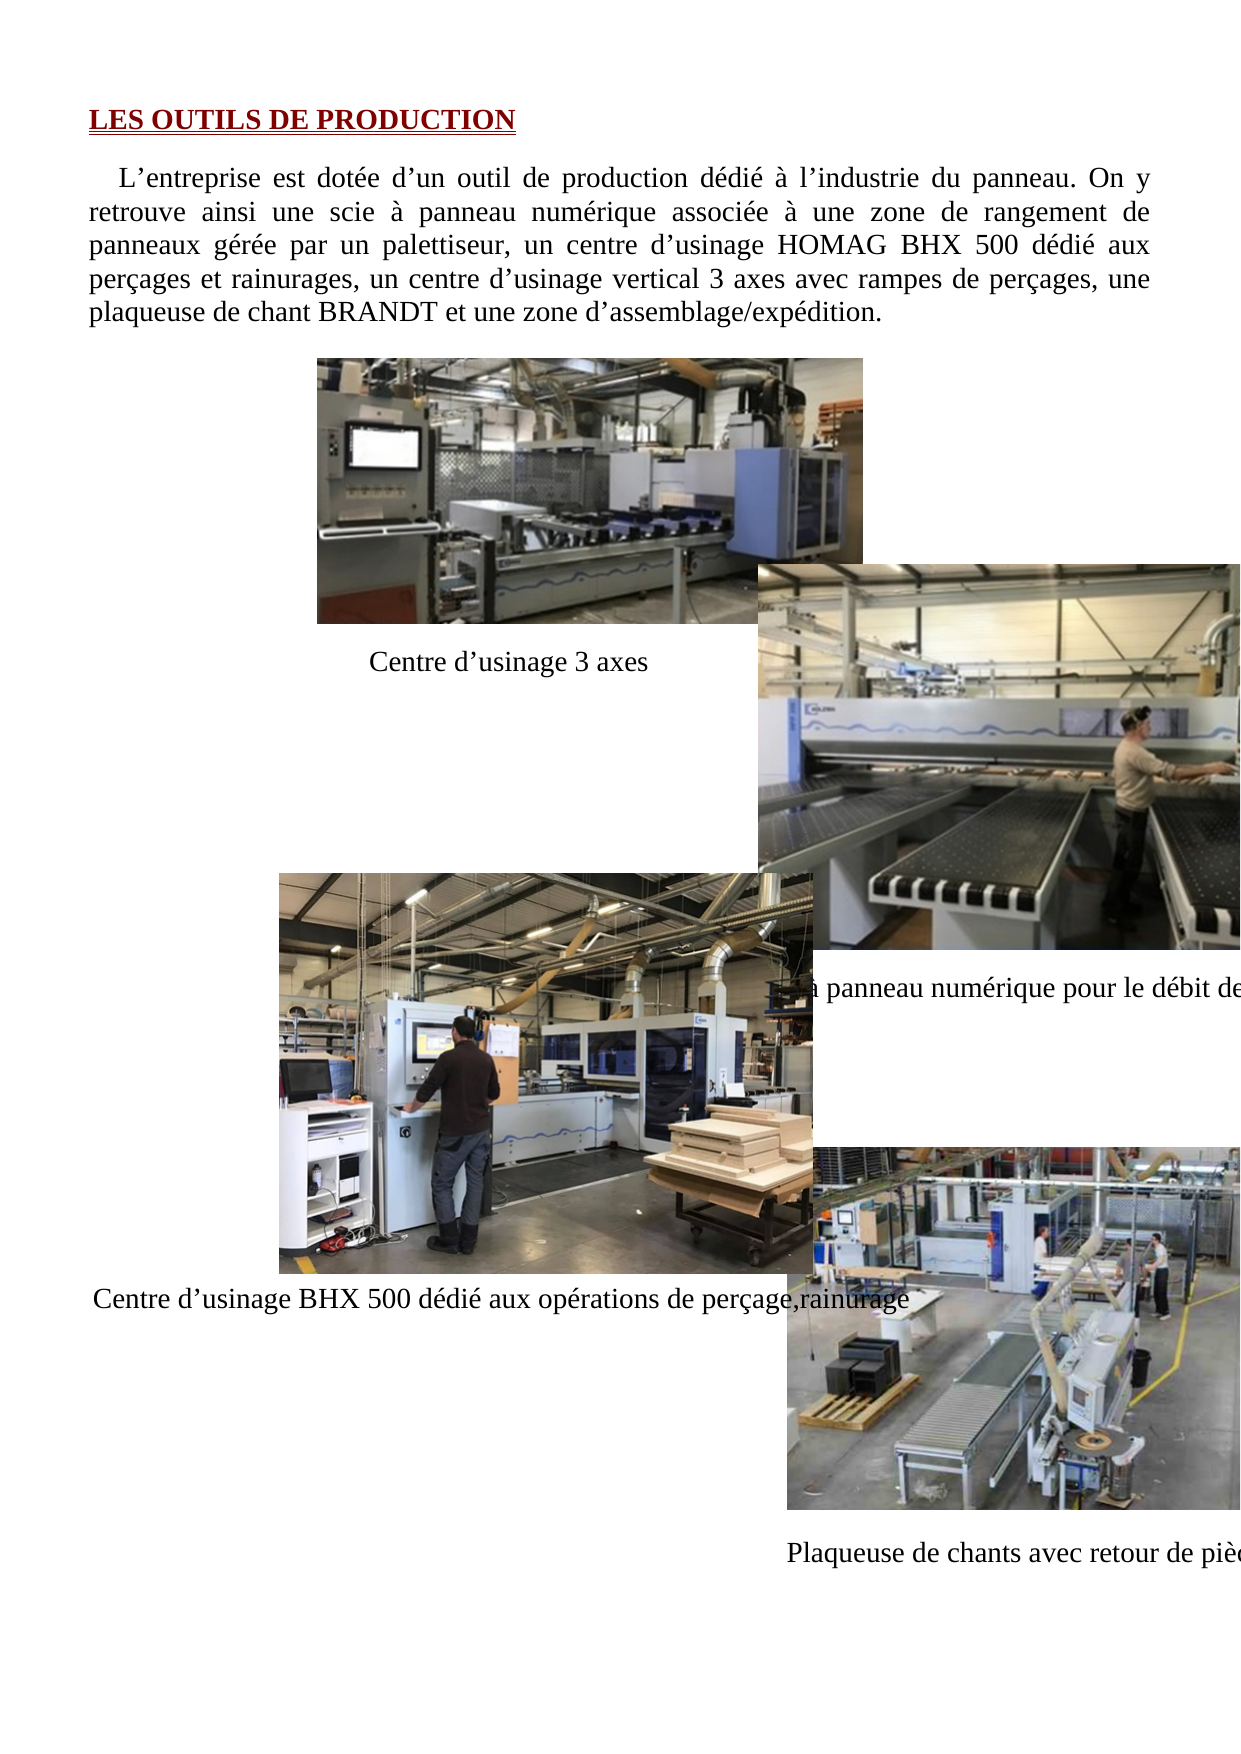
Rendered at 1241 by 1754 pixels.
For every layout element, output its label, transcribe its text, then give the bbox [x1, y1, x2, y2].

subtitle Les outils de production [89, 102, 1181, 135]
list L’entreprise est dotée d’un outil de production dédié à l’industrie du panneau. On y retrouve ainsi une scie à panneau numérique associée à une zone de rangement de panneaux gérée par un palettiseur, un centre d’usinage HOMAG BHX 500 dédié aux perçages et rainurages, un centre d’usinage vertical 3 axes avec rampes de perçages, une plaqueuse de chant BRANDT et une zone d’assemblage/expédition. [89, 160, 1152, 328]
picture [277, 356, 1241, 1512]
